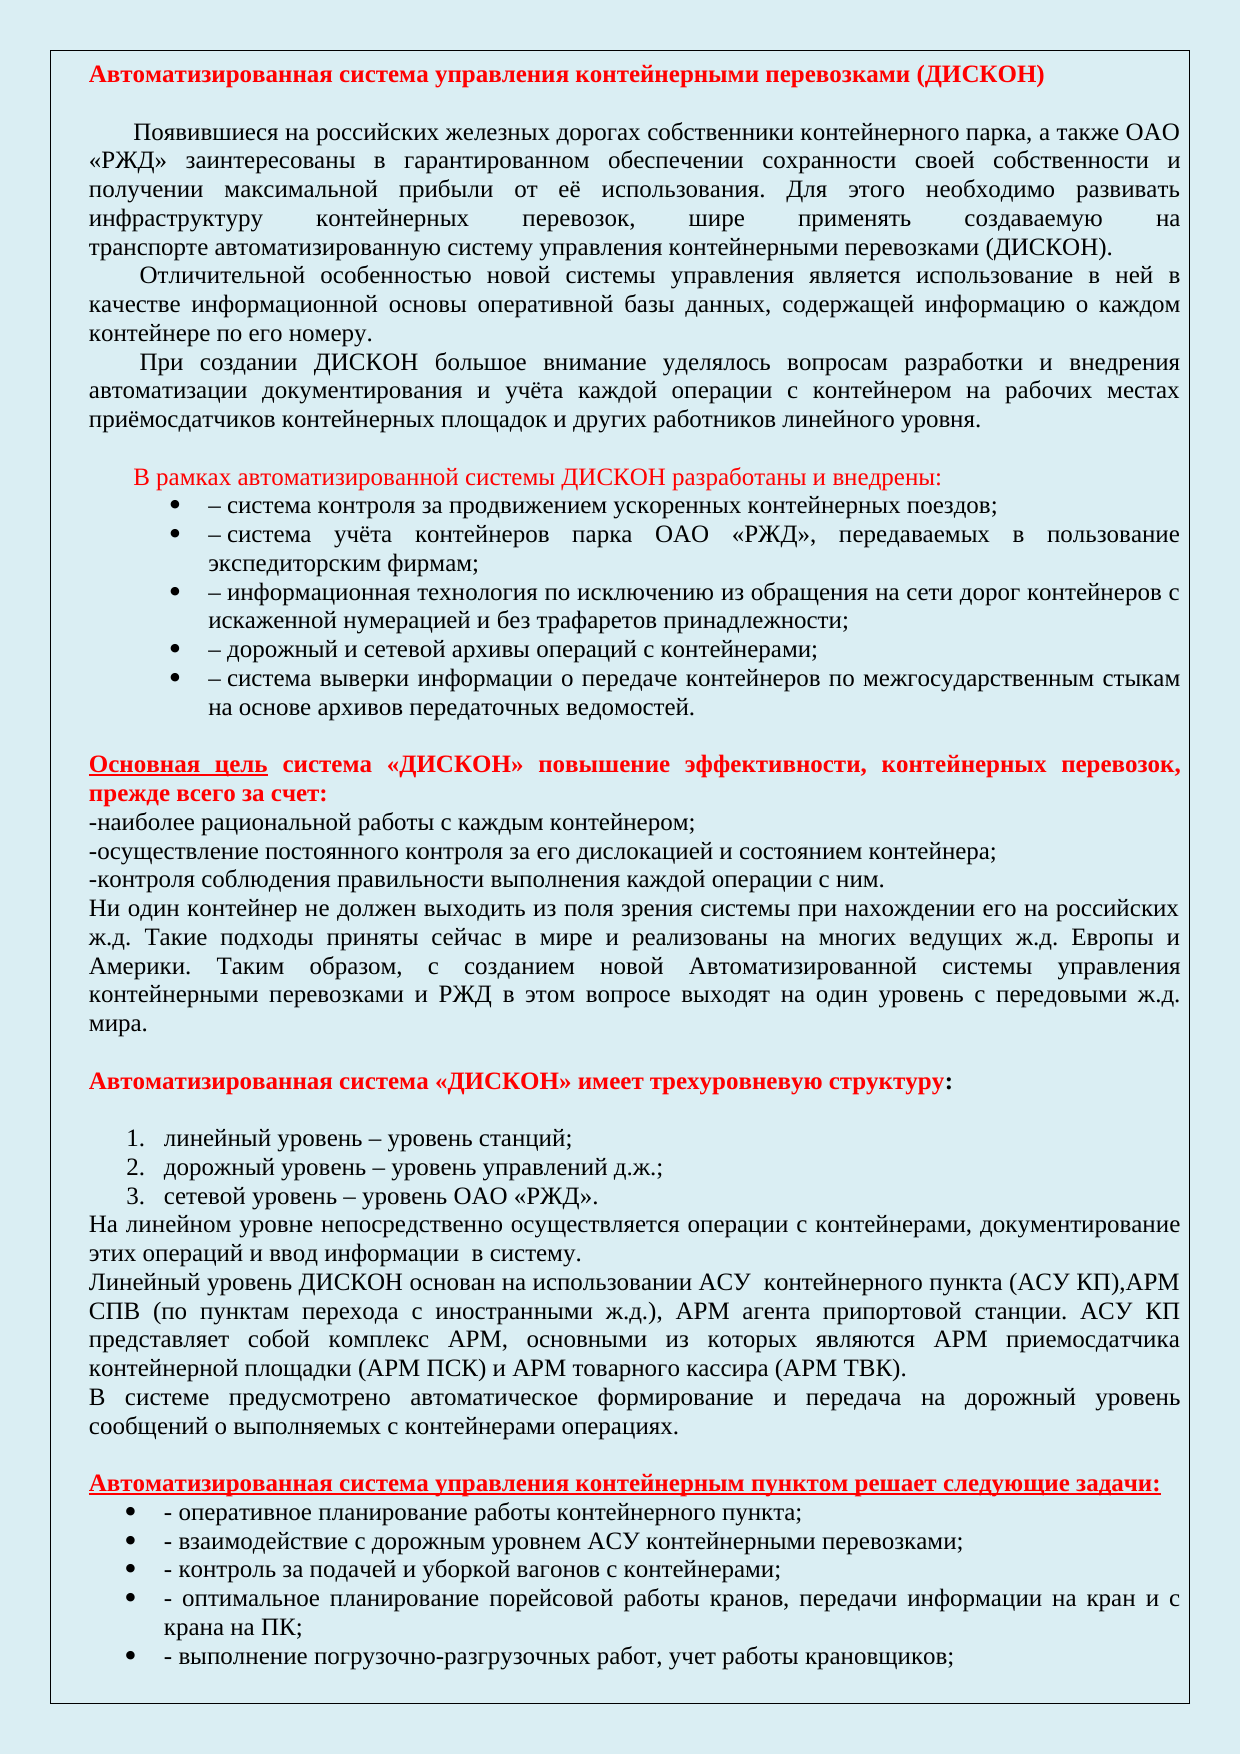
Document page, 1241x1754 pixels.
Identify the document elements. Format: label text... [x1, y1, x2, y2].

text Отличительной особенностью новой системы управления является использование в ней в качестве информационной основы оперативной базы данных, содержащей информацию о каждом контейнере по его номеру. [89, 260, 1181, 347]
list - взаимодействие с дорожным уровнем АСУ контейнерными перевозками; [126, 1526, 1181, 1554]
list - контроль за подачей и уборкой вагонов с контейнерами; [126, 1554, 1181, 1583]
list – система учёта контейнеров парка ОАО «РЖД», передаваемых в пользование экспедиторским фирмам; [171, 519, 1181, 577]
list - оптимальное планирование порейсовой работы кранов, передачи информации на кран и с крана на ПК; [126, 1583, 1181, 1641]
text В системе предусмотрено автоматическое формирование и передача на дорожный уровень сообщений о выполняемых с контейнерами операциях. [89, 1382, 1181, 1439]
text Автоматизированная система управления контейнерным пунктом решает следующие задачи: [89, 1468, 1181, 1497]
text -осуществление постоянного контроля за его дислокацией и состоянием контейнера; [89, 836, 1181, 864]
text -контроля соблюдения правильности выполнения каждой операции с ним. [89, 864, 1181, 893]
text Ни один контейнер не должен выходить из поля зрения системы при нахождении его на российских ж.д. Такие подходы приняты сейчас в мире и реализованы на многих ведущих ж.д. Европы и Америки. Таким образом, с созданием новой Автоматизированной системы управления контейнерными перевозками и РЖД в этом вопросе выходят на один уровень с передовыми ж.д. мира. [89, 893, 1181, 1037]
list – система контроля за продвижением ускоренных контейнерных поездов; [171, 490, 1181, 519]
text Появившиеся на российских железных дорогах собственники контейнерного парка, а также ОАО «РЖД» заинтересованы в гарантированном обеспечении сохранности своей собственности и получении максимальной прибыли от её использования. Для этого необходимо развивать инфраструктуру контейнерных перевозок, шире применять создаваемую на транспорте автоматизированную систему управления контейнерными перевозками (ДИСКОН). [89, 117, 1181, 260]
list – информационная технология по исключению из обращения на сети дорог контейнеров с искаженной нумерацией и без трафаретов принадлежности; [171, 577, 1181, 634]
text Основная цель система «ДИСКОН» повышение эффективности, контейнерных перевозок, прежде всего за счет: [89, 749, 1181, 807]
list линейный уровень – уровень станций; [126, 1123, 1181, 1152]
list сетевой уровень – уровень ОАО «РЖД». [126, 1181, 1181, 1209]
list – система выверки информации о передаче контейнеров по межгосударственным стыкам на основе архивов передаточных ведомостей. [171, 663, 1181, 720]
text В рамках автоматизированной системы ДИСКОН разработаны и внедрены: [89, 462, 1181, 490]
text При создании ДИСКОН большое внимание уделялось вопросам разработки и внедрения автоматизации документирования и учёта каждой операции с контейнером на рабочих местах приёмосдатчиков контейнерных площадок и других работников линейного уровня. [89, 347, 1181, 433]
text Линейный уровень ДИСКОН основан на использовании АСУ контейнерного пункта (АСУ КП),АРМ СПВ (по пунктам перехода с иностранными ж.д.), АРМ агента припортовой станции. АСУ КП представляет собой комплекс АРМ, основными из которых являются АРМ приемосдатчика контейнерной площадки (АРМ ПСК) и АРМ товарного кассира (АРМ ТВК). [89, 1267, 1181, 1382]
list – дорожный и сетевой архивы операций с контейнерами; [171, 634, 1181, 663]
list дорожный уровень – уровень управлений д.ж.; [126, 1152, 1181, 1181]
text -наиболее рациональной работы с каждым контейнером; [89, 807, 1181, 836]
list - оперативное планирование работы контейнерного пункта; [126, 1497, 1181, 1526]
text Автоматизированная система управления контейнерными перевозками (ДИСКОН) [89, 59, 1181, 88]
list - выполнение погрузочно-разгрузочных работ, учет работы крановщиков; [126, 1641, 1181, 1669]
text Автоматизированная система «ДИСКОН» имеет трехуровневую структуру: [89, 1066, 1181, 1094]
text На линейном уровне непосредственно осуществляется операции с контейнерами, документирование этих операций и ввод информации в систему. [89, 1209, 1181, 1267]
